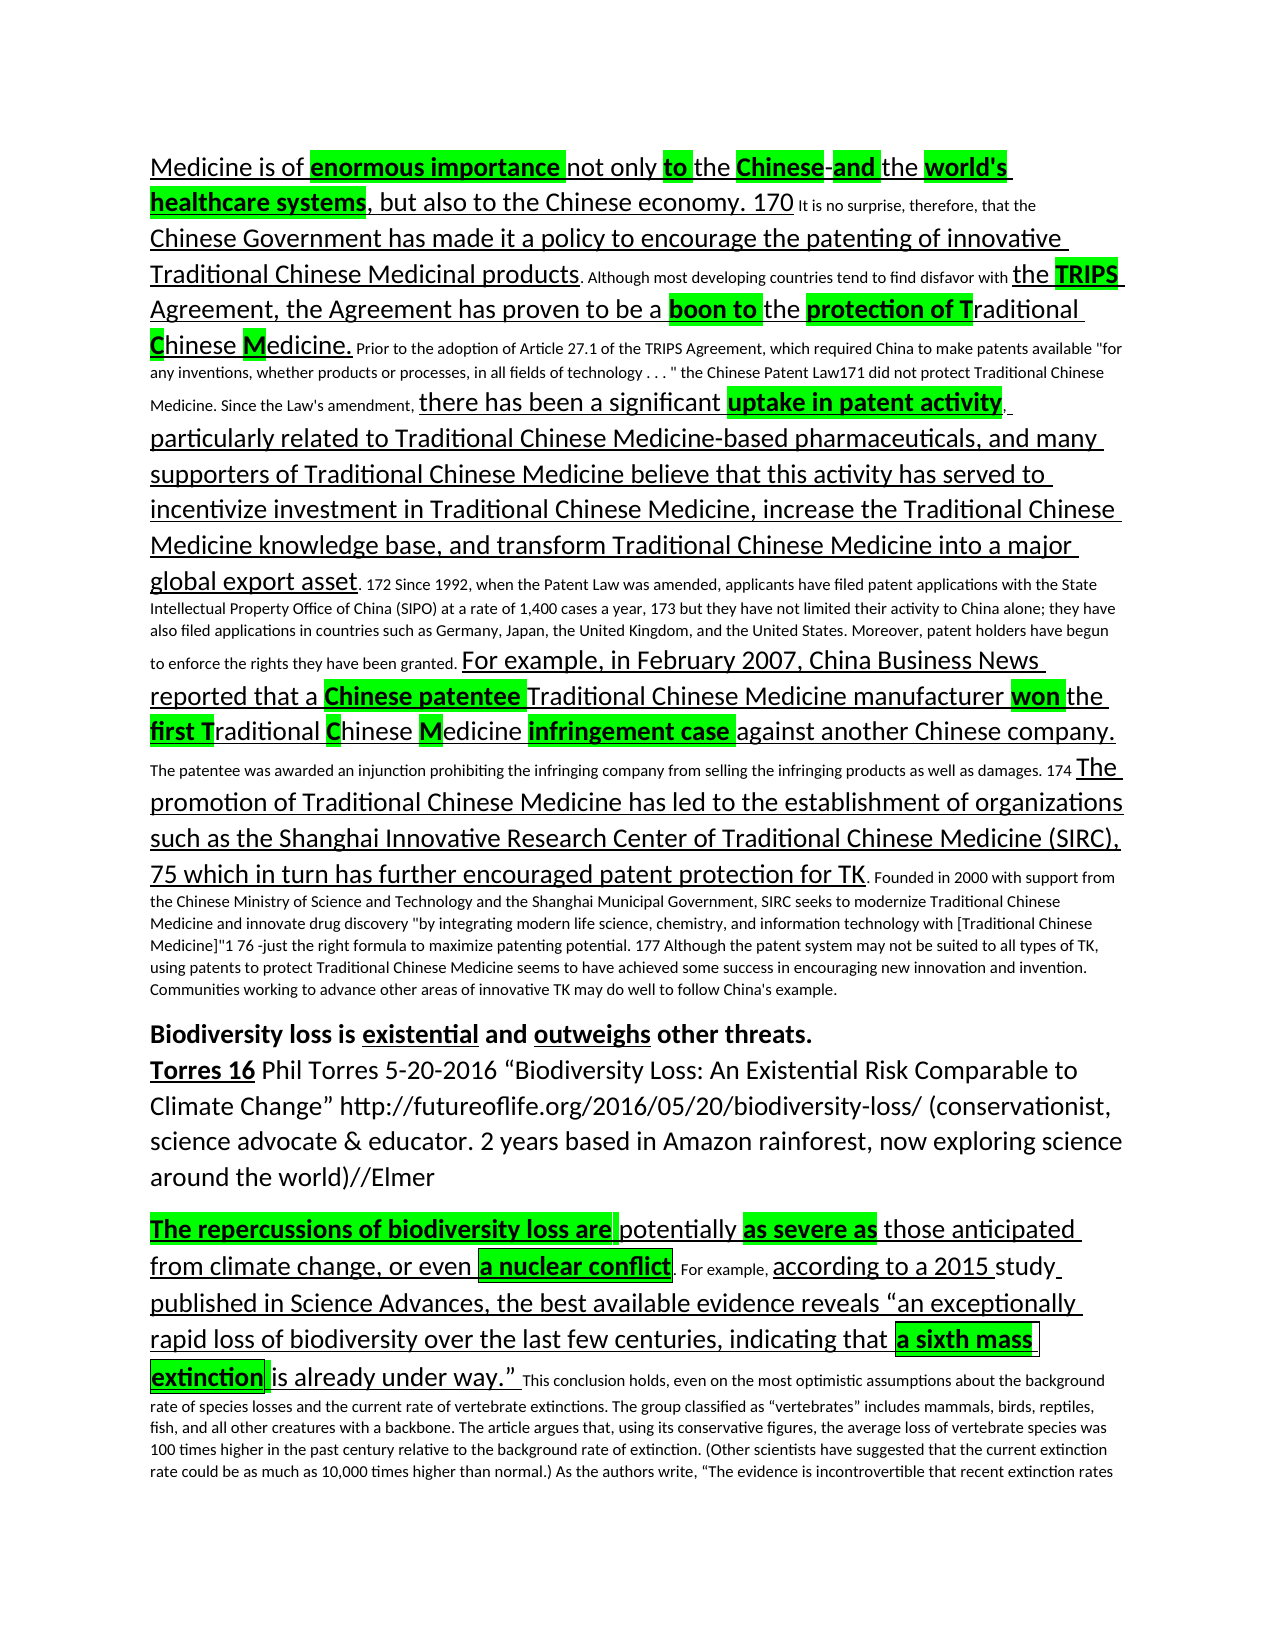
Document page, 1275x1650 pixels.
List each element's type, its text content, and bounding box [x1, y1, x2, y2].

text Torres 16 Phil Torres 5-20-2016 “Biodiversity Loss: An Existential Risk Comparable to Climate Change” http://futureoflife.org/2016/05/20/biodiversity-loss/ (conservationist, science advocate & educator. 2 years based in Amazon rainforest, now exploring science around the world)//Elmer [150, 1053, 1125, 1193]
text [150, 150, 1125, 999]
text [150, 1212, 1125, 1482]
subtitle Biodiversity loss is existential and outweighs other threats. [150, 1017, 1125, 1051]
